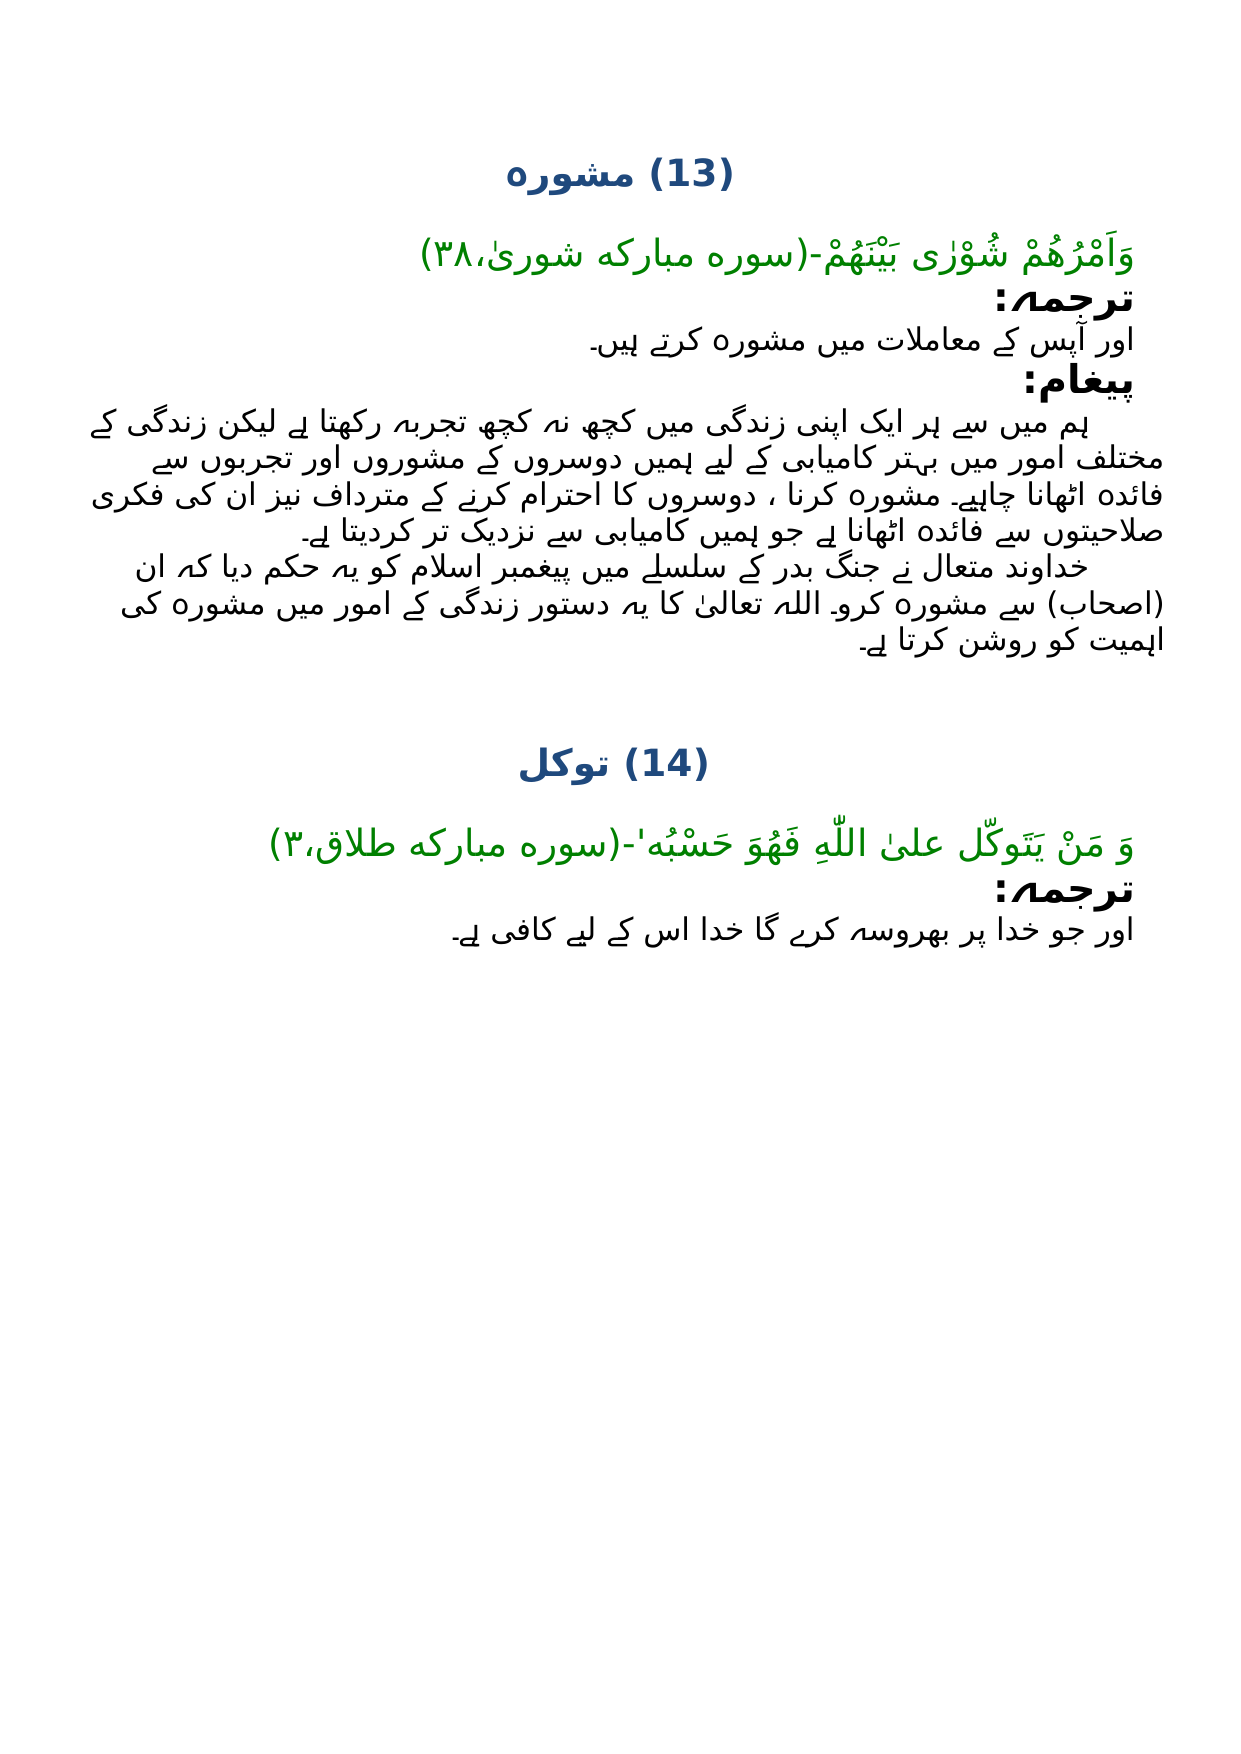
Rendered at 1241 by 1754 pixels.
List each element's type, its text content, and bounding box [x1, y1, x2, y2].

text وَ مَنْ یَتَوکّل علیٰ اللّٰهِ فَهُوَ حَسْبُه'-(سوره مبارکه طلاق،٣) [75, 822, 1165, 865]
text اور جو خدا پر بھروسہ کرے گا خدا اس کے لیے کافی ہے۔ [75, 911, 1165, 948]
text اور آپس کے معاملات میں مشورہ کرتے ہیں۔ [75, 321, 1165, 357]
text خداوند متعال نے جنگ بدر کے سلسلے میں پیغمبر اسلام کو یہ حکم دیا کہ ان (اصحاب) سے مشورہ کرو۔ اللہ تعالیٰ کا یہ دستور زندگی کے امور میں مشورہ کی اہمیت کو روشن کرتا ہے۔ [75, 549, 1165, 658]
text پیغام: [75, 357, 1165, 403]
text ہم میں سے ہر ایک اپنی زندگی میں کچھ نہ کچھ تجربہ رکھتا ہے لیکن زندگی کے مختلف امور میں بہتر کامیابی کے لیے ہمیں دوسروں کے مشوروں اور تجربوں سے فائدہ اٹھانا چاہیے۔ مشورہ کرنا ، دوسروں کا احترام کرنے کے مترداف نیز ان کی فکری صلاحیتوں سے فائدہ اٹھانا ہے جو ہمیں کامیابی سے نزدیک تر کردیتا ہے۔ [75, 403, 1165, 549]
subtitle (13) مشورہ [75, 152, 1165, 195]
text وَاَمْرُهُمْ شُوْرٰی بَیْنَهُمْ-(سوره مبارکه شوریٰ،٣٨) [75, 231, 1165, 275]
text ترجمہ: [75, 865, 1165, 911]
text ترجمہ: [75, 275, 1165, 321]
subtitle (14) توکل [75, 742, 1165, 786]
